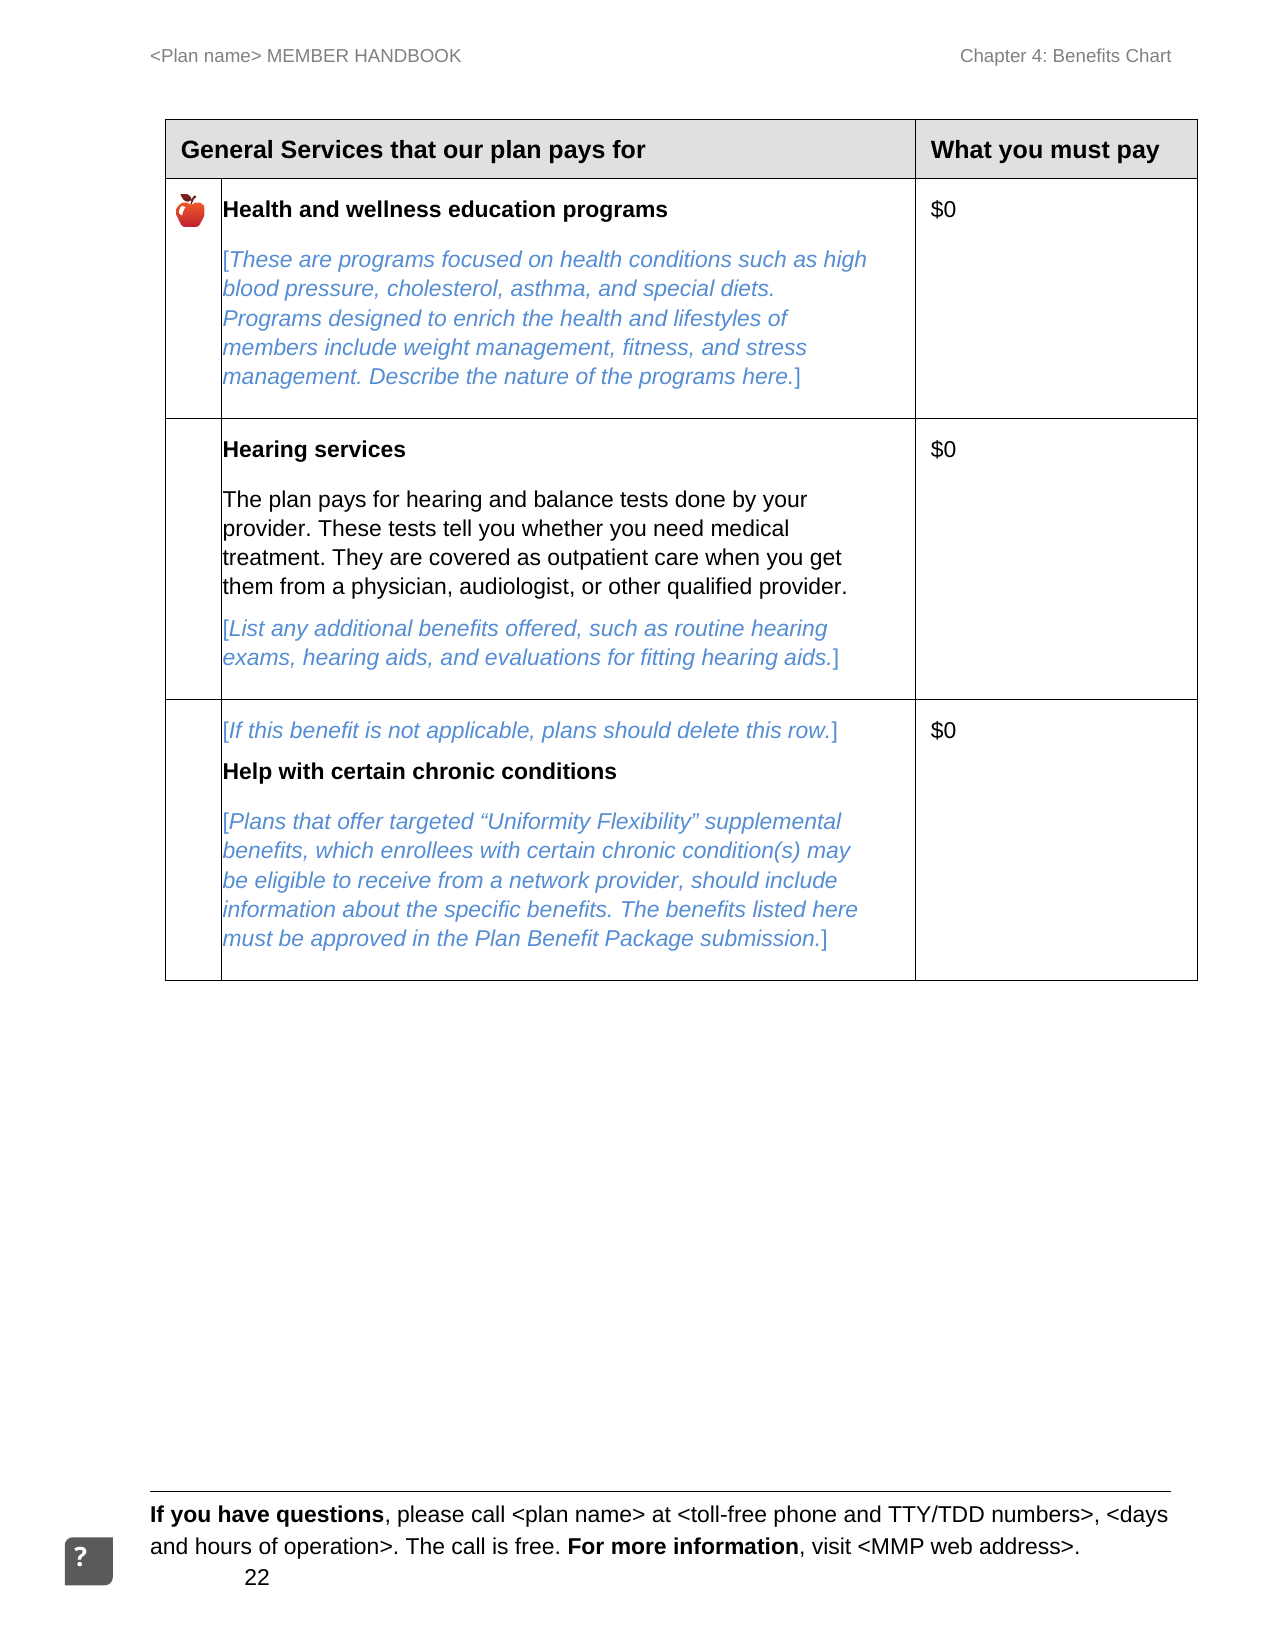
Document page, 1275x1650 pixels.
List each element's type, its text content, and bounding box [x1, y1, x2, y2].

table_cell [166, 700, 221, 980]
table_cell $0 [916, 419, 1197, 699]
table_cell $0 [916, 179, 1197, 418]
table_header What you must pay [916, 120, 1197, 178]
table_cell Hearing services The plan pays for hearing and balance tests done by your provider. These tests tell you whether you need medical treatment. They are covered as outpatient care when you get them from a physician, audiologist, or other qualified provider. [List any additional benefits offered, such as routine hearing exams, hearing aids, and evaluations for fitting hearing aids.] [222, 419, 915, 699]
table_header General Services that our plan pays for [166, 120, 915, 178]
table_cell [166, 179, 221, 418]
table_cell [If this benefit is not applicable, plans should delete this row.] Help with certain chronic conditions [Plans that offer targeted “Uniformity Flexibility” supplemental benefits, which enrollees with certain chronic condition(s) may be eligible to receive from a network provider, should include information about the specific benefits. The benefits listed here must be approved in the Plan Benefit Package submission.] [222, 700, 915, 980]
table_cell [166, 419, 221, 699]
table_cell Health and wellness education programs [These are programs focused on health conditions such as high blood pressure, cholesterol, asthma, and special diets. Programs designed to enrich the health and lifestyles of members include weight management, fitness, and stress management. Describe the nature of the programs here.] [222, 179, 915, 418]
picture [176, 194, 205, 227]
table_cell $0 [916, 700, 1197, 980]
